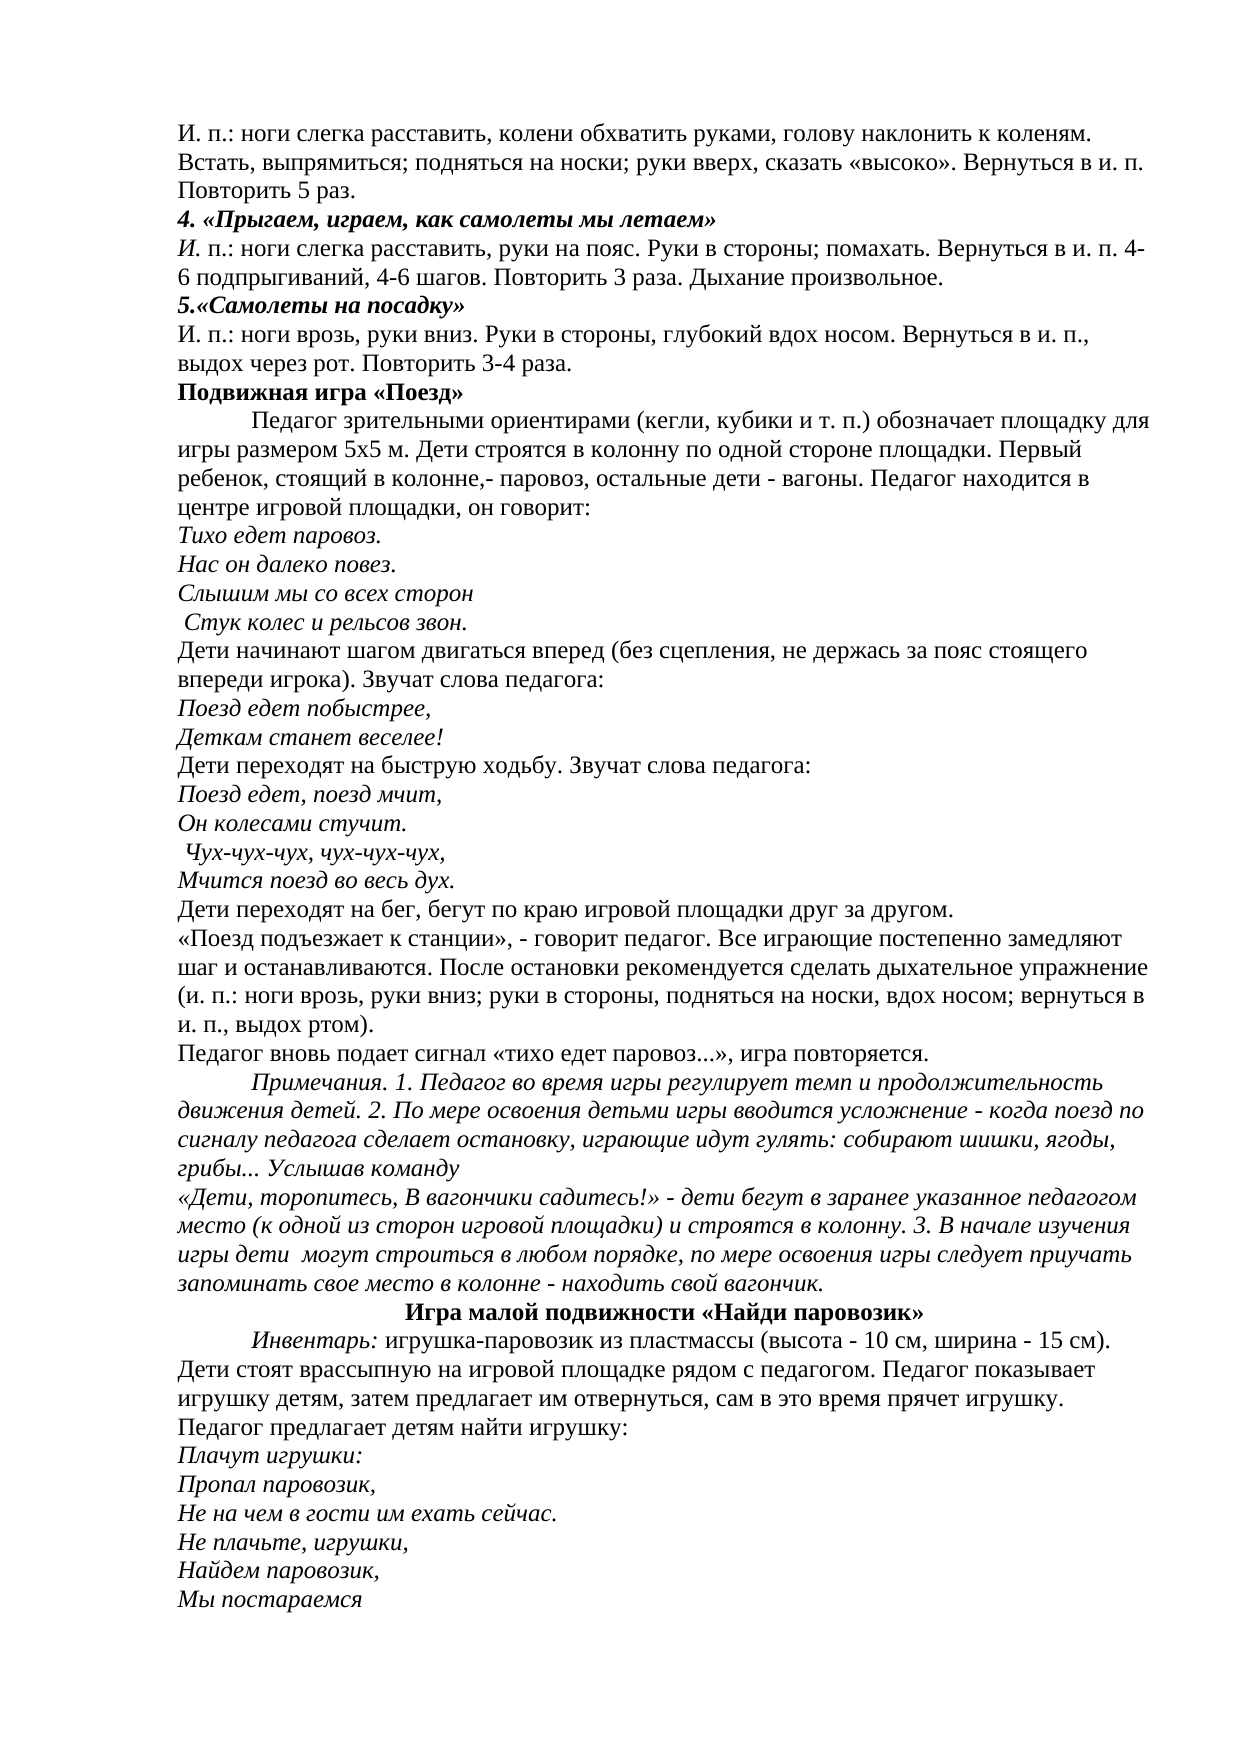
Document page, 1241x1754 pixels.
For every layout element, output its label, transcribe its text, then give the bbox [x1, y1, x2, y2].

text Поезд едет, поезд мчит, [177, 779, 1152, 808]
text И. п.: ноги слегка расставить, руки на пояс. Руки в стороны; помахать. Вернуться в и. п. 4-6 подпрыгиваний, 4-6 шагов. Повторить 3 раза. Дыхание произвольное. [177, 233, 1152, 291]
text Инвентарь: игрушка-паровозик из пластмассы (высота - 10 см, ширина - 15 см). [177, 1326, 1152, 1354]
text И. п.: ноги врозь, руки вниз. Руки в стороны, глубокий вдох носом. Вернуться в и. п., выдох через рот. Повторить 3-4 раза. [177, 319, 1152, 377]
text Дети стоят врассыпную на игровой площадке рядом с педагогом. Педагог показывает игрушку детям, затем предлагает им отвернуться, сам в это время прячет игрушку. Педагог предлагает детям найти игрушку: [177, 1354, 1152, 1441]
text Слышим мы со всех сторон [177, 578, 1152, 607]
text 4. «Прыгаем, играем, как самолеты мы летаем» [177, 204, 1152, 233]
text Не плачьте, игрушки, [177, 1527, 1152, 1556]
text Чух-чух-чух, чух-чух-чух, [177, 837, 1152, 866]
text И. п.: ноги слегка расставить, колени обхватить руками, голову наклонить к коленям. Встать, выпрямиться; подняться на носки; руки вверх, сказать «высоко». Вернуться в и. п. Повторить 5 раз. [177, 118, 1152, 204]
text Дети переходят на быструю ходьбу. Звучат слова педагога: [177, 751, 1152, 779]
text Не на чем в гости им ехать сейчас. [177, 1498, 1152, 1527]
text Найдем паровозик, [177, 1556, 1152, 1584]
text Он колесами стучит. [177, 808, 1152, 837]
text Дети переходят на бег, бегут по краю игровой площадки друг за другом. [177, 894, 1152, 923]
text Дети начинают шагом двигаться вперед (без сцепления, не держась за пояс стоящего впереди игрока). Звучат слова педагога: [177, 636, 1152, 693]
text «Поезд подъезжает к станции», - говорит педагог. Все играющие постепенно замедляют шаг и останавливаются. После остановки рекомендуется сделать дыхательное упражнение (и. п.: ноги врозь, руки вниз; руки в стороны, подняться на носки, вдох носом; вернуться в и. п., выдох ртом). [177, 923, 1152, 1038]
text Деткам станет веселее! [177, 722, 1152, 751]
text Стук колес и рельсов звон. [177, 607, 1152, 636]
text Мы постараемся [177, 1584, 1152, 1613]
text Примечания. 1. Педагог во время игры регулирует темп и продолжительность движения детей. 2. По мере освоения детьми игры вводится усложнение - когда поезд по сигналу педагога сделает остановку, играющие идут гулять: собирают шишки, ягоды, грибы... Услышав команду [177, 1067, 1152, 1182]
text Педагог вновь подает сигнал «тихо едет паровоз...», игра повторяется. [177, 1038, 1152, 1067]
text Мчится поезд во весь дух. [177, 866, 1152, 894]
text Пропал паровозик, [177, 1469, 1152, 1498]
text Плачут игрушки: [177, 1441, 1152, 1469]
text Поезд едет побыстрее, [177, 693, 1152, 722]
text Тихо едет паровоз. [177, 521, 1152, 549]
text «Дети, торопитесь, В вагончики садитесь!» - дети бегут в заранее указанное педагогом место (к одной из сторон игровой площадки) и строятся в колонну. 3. В начале изучения игры дети могут строиться в любом порядке, по мере освоения игры следует приучать запоминать свое место в колонне - находить свой вагончик. [177, 1182, 1152, 1297]
text Педагог зрительными ориентирами (кегли, кубики и т. п.) обозначает площадку для игры размером 5x5 м. Дети строятся в колонну по одной стороне площадки. Первый ребенок, стоящий в колонне,- паровоз, остальные дети - вагоны. Педагог находится в центре игровой площадки, он говорит: [177, 406, 1152, 521]
text 5.«Самолеты на посадку» [177, 291, 1152, 319]
text Игра малой подвижности «Найди паровозик» [177, 1297, 1152, 1326]
text Подвижная игра «Поезд» [177, 377, 1152, 406]
text Нас он далеко повез. [177, 549, 1152, 578]
